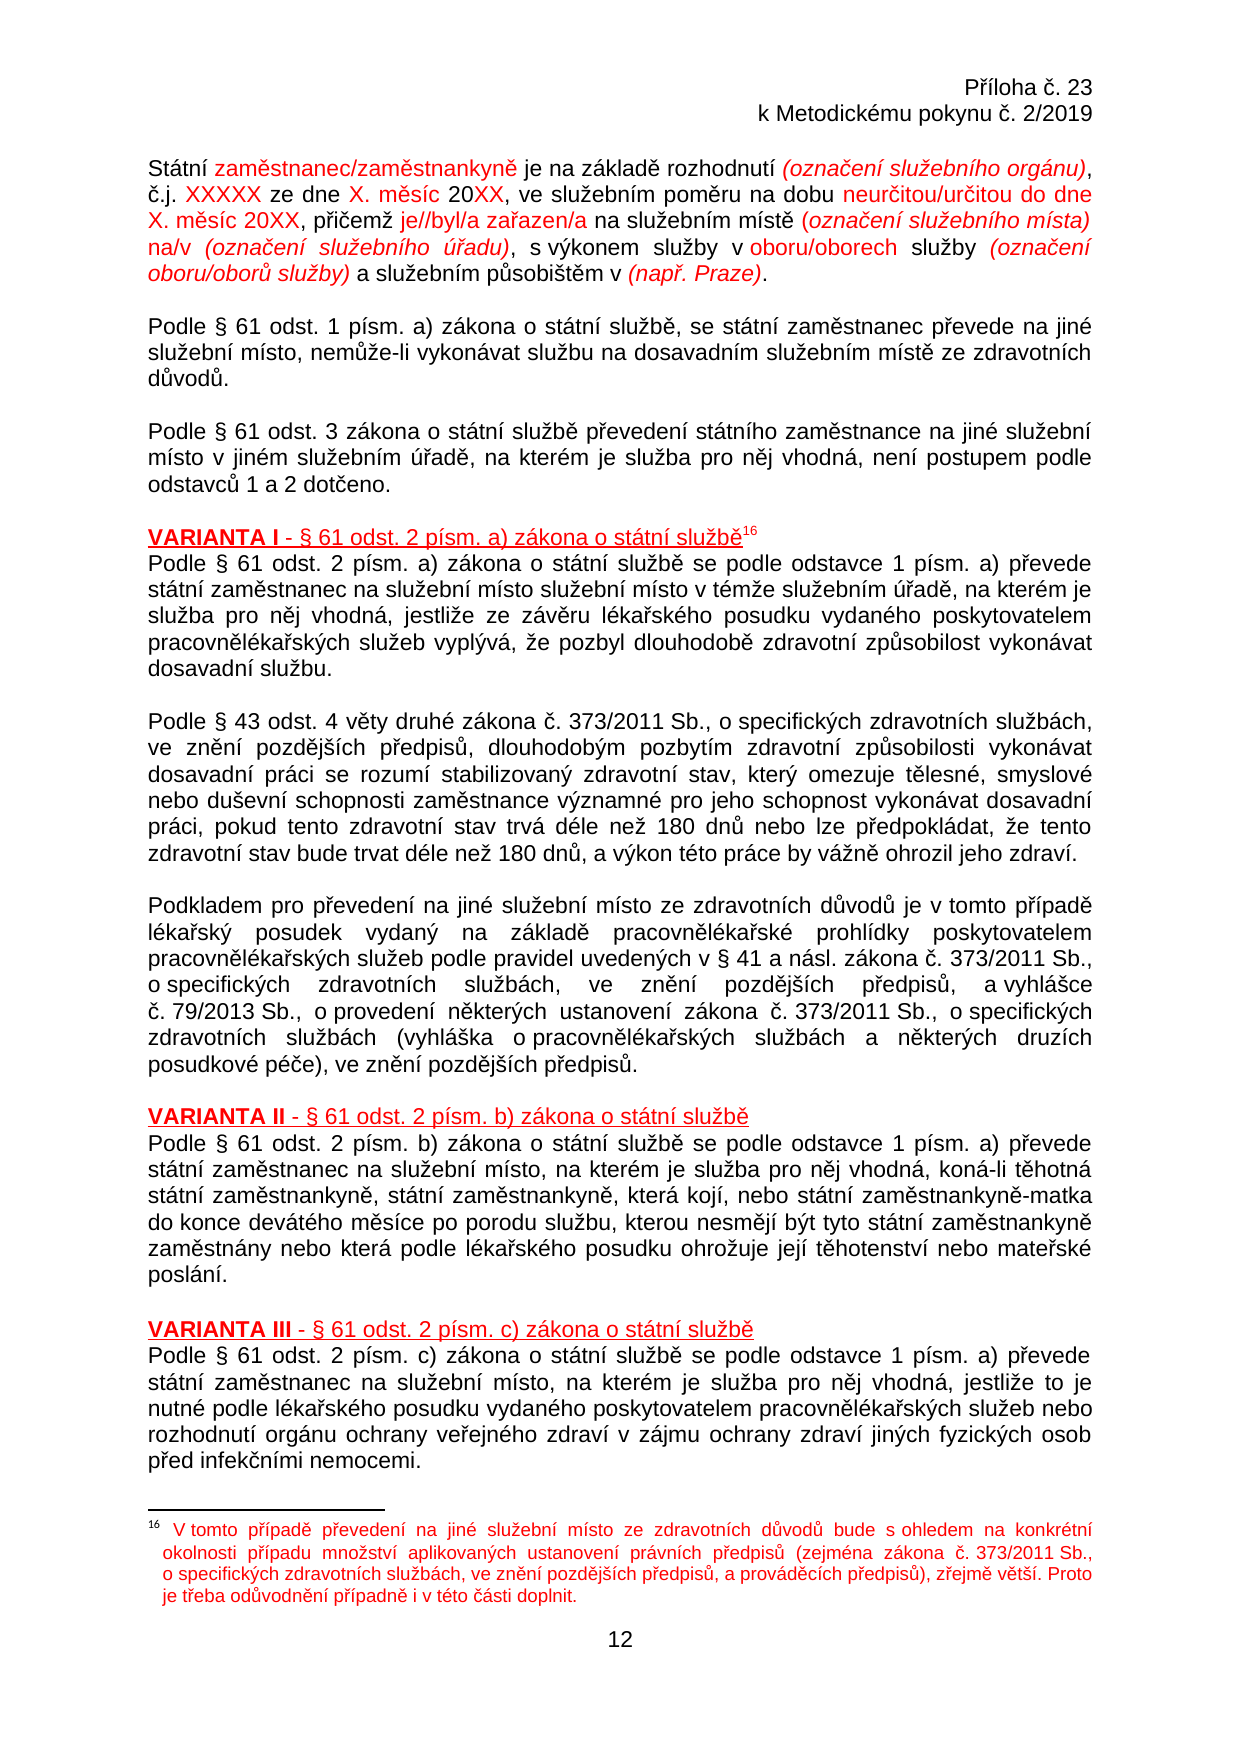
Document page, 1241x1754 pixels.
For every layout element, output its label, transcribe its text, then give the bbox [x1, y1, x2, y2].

text Státní zaměstnanec/zaměstnankyně je na základě rozhodnutí (označení služebního orgánu), č.j. XXXXX ze dne X. měsíc 20XX, ve služebním poměru na dobu neurčitou/určitou do dne X. měsíc 20XX, přičemž je//byl/a zařazen/a na služebním místě (označení služebního místa) na/v (označení služebního úřadu), s výkonem služby v oboru/oborech služby (označení oboru/oborů služby) a služebním působištěm v (např. Praze). [148, 154, 1093, 286]
text Podle § 61 odst. 2 písm. b) zákona o státní službě se podle odstavce 1 písm. a) převede státní zaměstnanec na služební místo, na kterém je služba pro něj vhodná, koná-li těhotná státní zaměstnankyně, státní zaměstnankyně, která kojí, nebo státní zaměstnankyně-matka do konce devátého měsíce po porodu službu, kterou nesmějí být tyto státní zaměstnankyně zaměstnány nebo která podle lékařského posudku ohrožuje její těhotenství nebo mateřské poslání. [148, 1129, 1093, 1288]
text Podle § 43 odst. 4 věty druhé zákona č. 373/2011 Sb., o specifických zdravotních službách, ve znění pozdějších předpisů, dlouhodobým pozbytím zdravotní způsobilosti vykonávat dosavadní práci se rozumí stabilizovaný zdravotní stav, který omezuje tělesné, smyslové nebo duševní schopnosti zaměstnance významné pro jeho schopnost vykonávat dosavadní práci, pokud tento zdravotní stav trvá déle než 180 dnů nebo lze předpokládat, že tento zdravotní stav bude trvat déle než 180 dnů, a výkon této práce by vážně ohrozil jeho zdraví. [148, 708, 1093, 866]
text Podle § 61 odst. 2 písm. c) zákona o státní službě se podle odstavce 1 písm. a) převede státní zaměstnanec na služební místo, na kterém je služba pro něj vhodná, jestliže to je nutné podle lékařského posudku vydaného poskytovatelem pracovnělékařských služeb nebo rozhodnutí orgánu ochrany veřejného zdraví v zájmu ochrany zdraví jiných fyzických osob před infekčními nemocemi. [148, 1342, 1093, 1474]
text VARIANTA I - § 61 odst. 2 písm. a) zákona o státní službě [148, 523, 1093, 550]
text VARIANTA II - § 61 odst. 2 písm. b) zákona o státní službě [148, 1103, 1093, 1129]
text Podle § 61 odst. 2 písm. a) zákona o státní službě se podle odstavce 1 písm. a) převede státní zaměstnanec na služební místo služební místo v témže služebním úřadě, na kterém je služba pro něj vhodná, jestliže ze závěru lékařského posudku vydaného poskytovatelem pracovnělékařských služeb vyplývá, že pozbyl dlouhodobě zdravotní způsobilost vykonávat dosavadní službu. [148, 550, 1093, 682]
text VARIANTA III - § 61 odst. 2 písm. c) zákona o státní službě [148, 1316, 1093, 1342]
text Podle § 61 odst. 1 písm. a) zákona o státní službě, se státní zaměstnanec převede na jiné služební místo, nemůže-li vykonávat službu na dosavadním služebním místě ze zdravotních důvodů. [148, 313, 1093, 392]
text Podkladem pro převedení na jiné služební místo ze zdravotních důvodů je v tomto případě lékařský posudek vydaný na základě pracovnělékařské prohlídky poskytovatelem pracovnělékařských služeb podle pravidel uvedených v § 41 a násl. zákona č. 373/2011 Sb., o specifických zdravotních službách, ve znění pozdějších předpisů, a vyhlášce č. 79/2013 Sb., o provedení některých ustanovení zákona č. 373/2011 Sb., o specifických zdravotních službách (vyhláška o pracovnělékařských službách a některých druzích posudkové péče), ve znění pozdějších předpisů. [148, 892, 1093, 1077]
text Podle § 61 odst. 3 zákona o státní službě převedení státního zaměstnance na jiné služební místo v jiném služebním úřadě, na kterém je služba pro něj vhodná, není postupem podle odstavců 1 a 2 dotčeno. [148, 418, 1093, 497]
